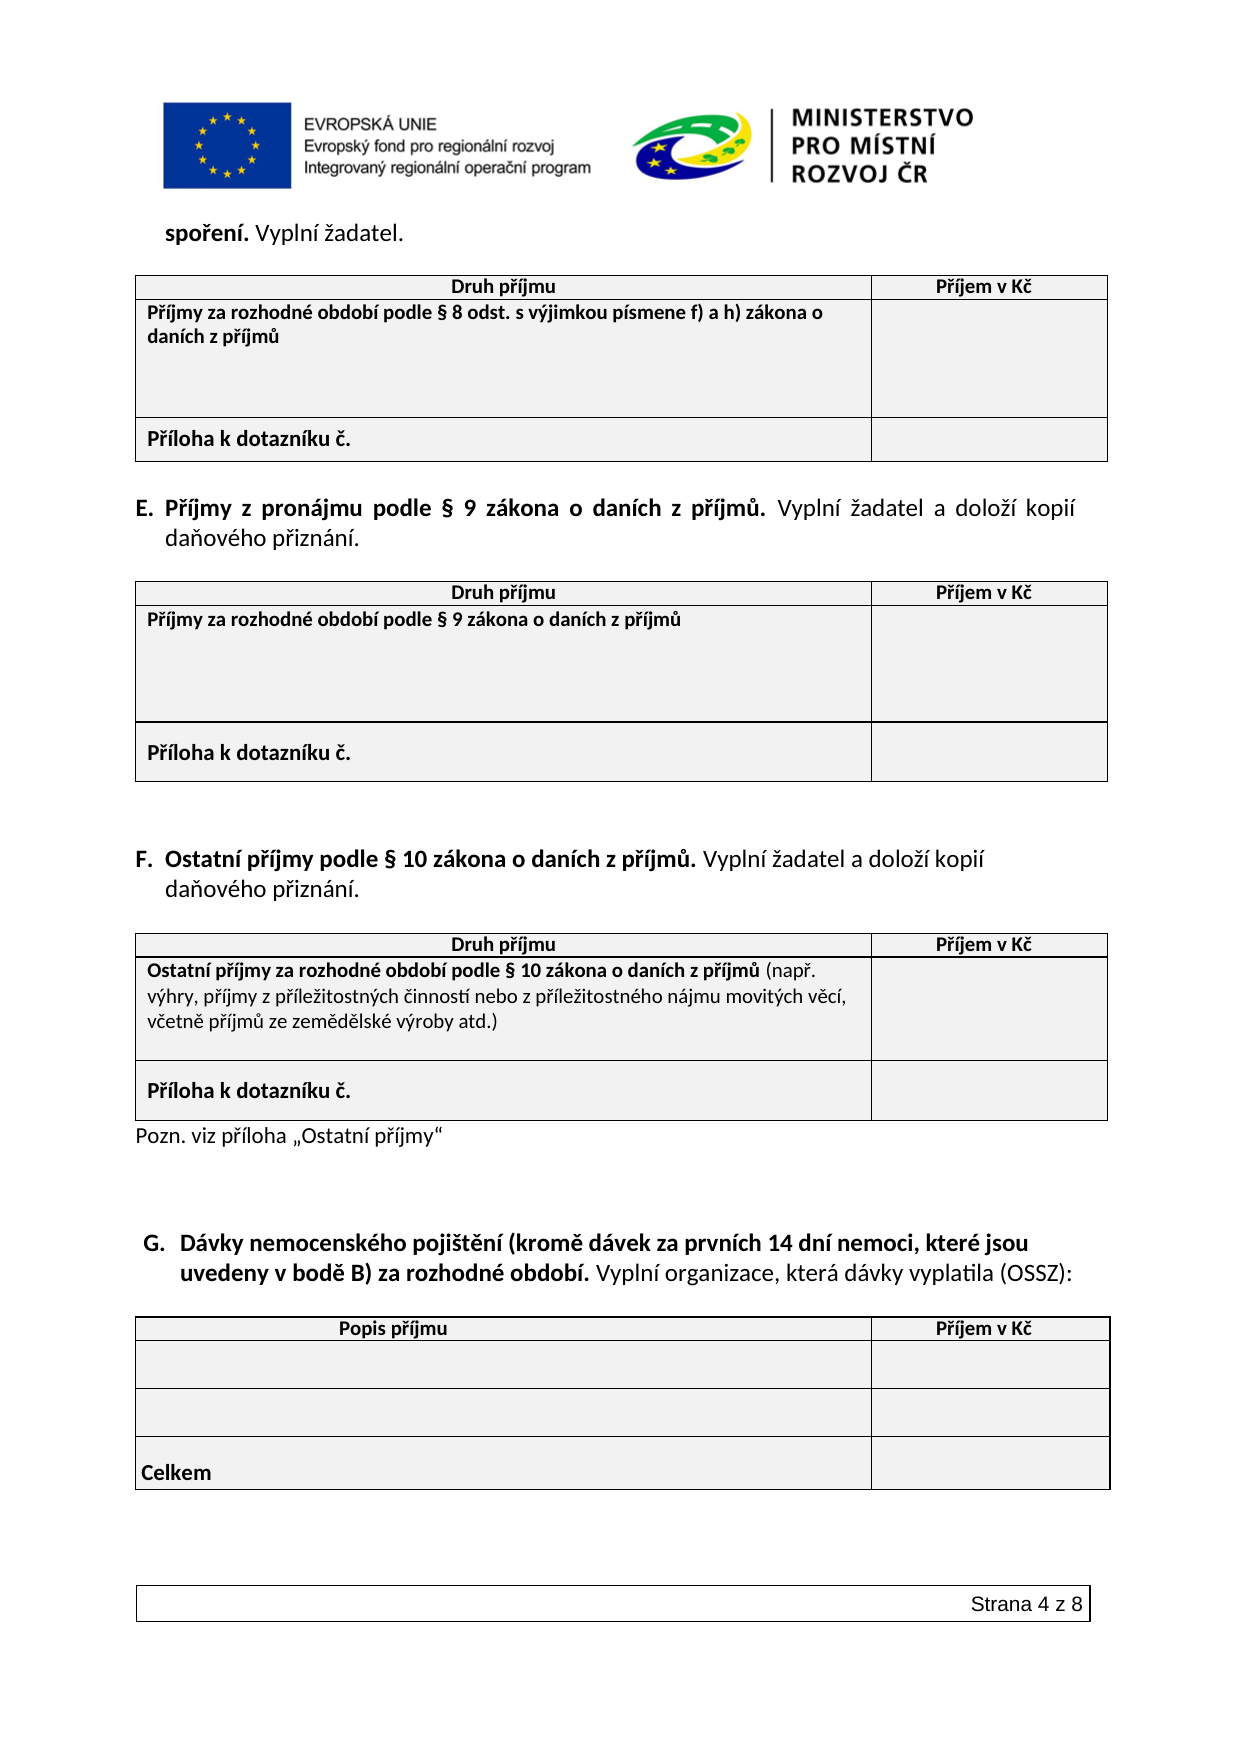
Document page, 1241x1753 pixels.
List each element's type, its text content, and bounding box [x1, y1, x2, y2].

table_header Příjem v Kč [872, 934, 1107, 956]
table_header Popis příjmu [136, 1318, 871, 1340]
list Dávky nemocenského pojištění (kromě dávek za prvních 14 dní nemoci, které jsou uvedeny v bodě B) za rozhodné období. Vyplní organizace, která dávky vyplatila (OSSZ): [143, 1227, 1084, 1288]
table_cell [136, 1341, 871, 1388]
table_cell [872, 300, 1107, 417]
table_cell [872, 958, 1107, 1060]
table_header Příjem v Kč [872, 276, 1107, 299]
table_cell [872, 723, 1107, 781]
list Příjmy z pronájmu podle § 9 zákona o daních z příjmů. Vyplní žadatel a doloží kopií daňového přiznání. [135, 492, 1075, 553]
table_cell [872, 418, 1107, 461]
table_cell Ostatní příjmy za rozhodné období podle § 10 zákona o daních z příjmů (např. výhry, příjmy z příležitostných činností nebo z příležitostného nájmu movitých věcí, včetně příjmů ze zemědělské výroby atd.) [136, 958, 871, 1060]
table_header Příjem v Kč [872, 582, 1107, 605]
table_cell Příloha k dotazníku č. [136, 1061, 871, 1120]
table_cell [872, 1341, 1109, 1388]
picture [135, 73, 1001, 217]
table_header Druh příjmu [136, 582, 871, 605]
table_cell [872, 1389, 1109, 1436]
table_header Druh příjmu [136, 934, 871, 956]
table_cell [136, 1389, 871, 1436]
table_cell [872, 1061, 1107, 1120]
table_cell Příjmy za rozhodné období podle § 9 zákona o daních z příjmů [136, 606, 871, 721]
table_header Druh příjmu [136, 276, 871, 299]
text Pozn. viz příloha „Ostatní příjmy“ [135, 1121, 1084, 1149]
table_cell Příjmy za rozhodné období podle § 8 odst. s výjimkou písmene f) a h) zákona o daních z příjmů [136, 300, 871, 417]
table_cell Celkem [136, 1437, 871, 1489]
table_cell Příloha k dotazníku č. [136, 418, 871, 461]
table_cell [872, 606, 1107, 721]
table_header Příjem v Kč [872, 1318, 1109, 1340]
list Ostatní příjmy podle § 10 zákona o daních z příjmů. Vyplní žadatel a doloží kopií daňového přiznání. [135, 843, 1075, 904]
table_cell Příloha k dotazníku č. [136, 723, 871, 781]
table_cell [872, 1437, 1109, 1489]
